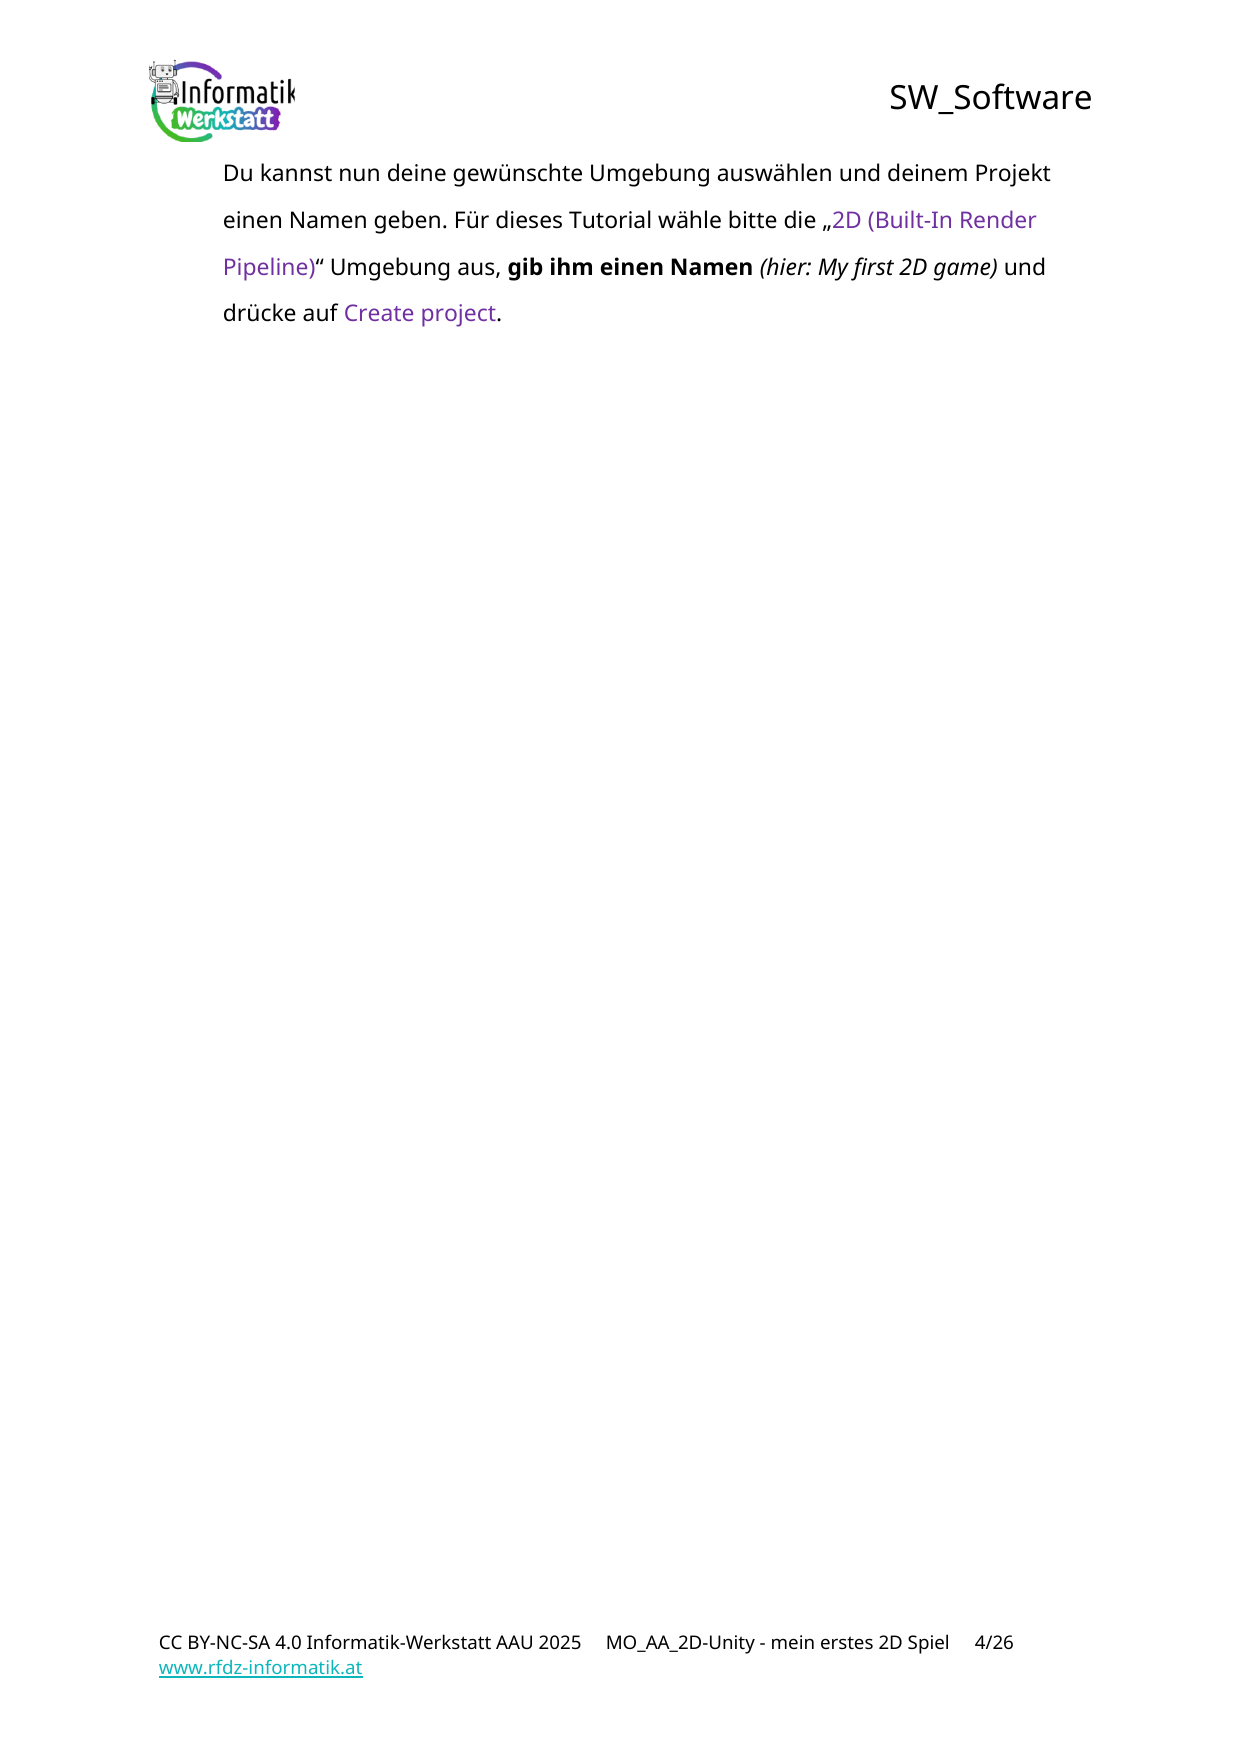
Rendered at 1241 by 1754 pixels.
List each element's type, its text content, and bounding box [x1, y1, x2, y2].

picture [147, 59, 295, 141]
text Du kannst nun deine gewünschte Umgebung auswählen und deinem Projekt einen Namen geben. Für dieses Tutorial wähle bitte die „2D (Built-In Render Pipeline)“ Umgebung aus, gib ihm einen Namen (hier: My first 2D game) und drücke auf Create project. [223, 157, 1092, 329]
